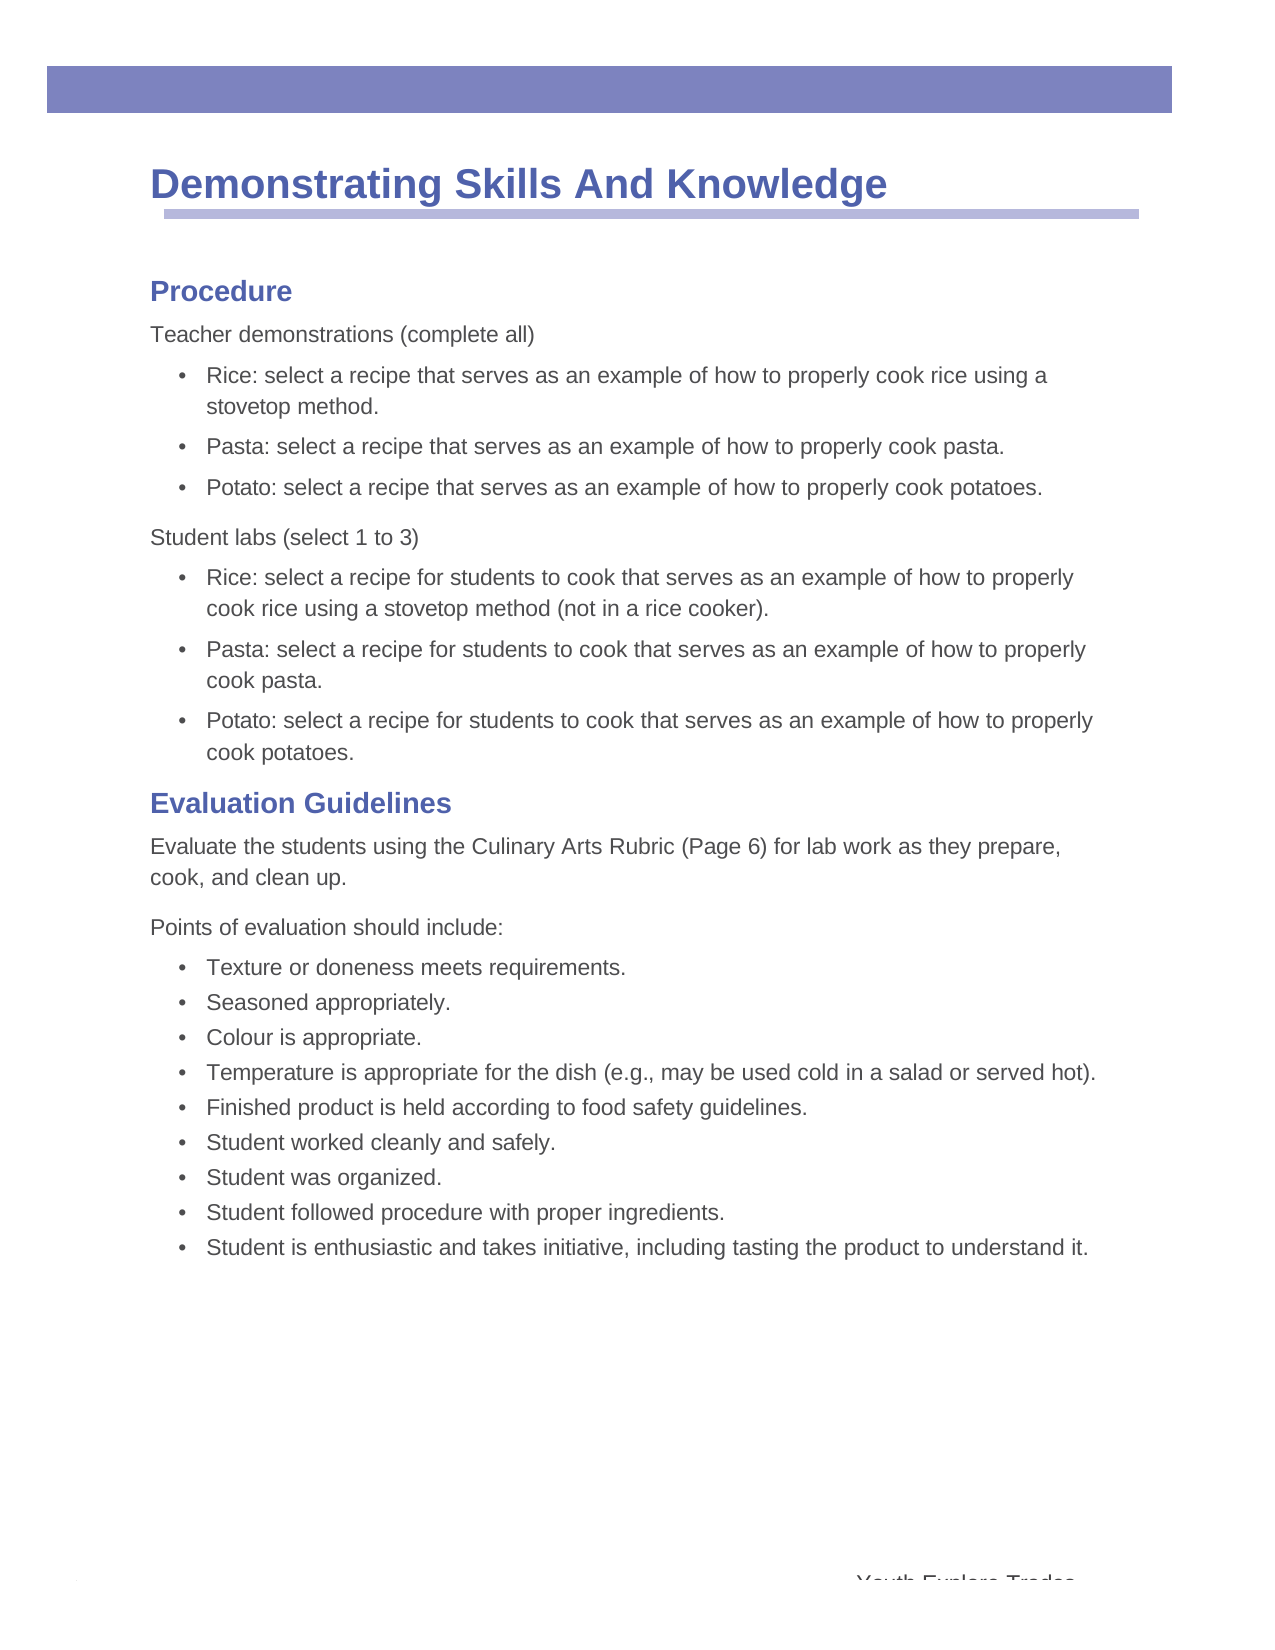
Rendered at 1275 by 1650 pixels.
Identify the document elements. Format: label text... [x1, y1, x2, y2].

list Student followed procedure with proper ingredients. [178, 1199, 1183, 1226]
list Temperature is appropriate for the dish (e.g., may be used cold in a salad or served hot). [178, 1059, 1183, 1086]
text Student labs (select 1 to 3) [150, 524, 1183, 550]
list Seasoned appropriately. [178, 989, 1183, 1016]
list Potato: select a recipe that serves as an example of how to properly cook potatoes. [178, 474, 1183, 500]
list Student worked cleanly and safely. [178, 1129, 1183, 1156]
list Pasta: select a recipe for students to cook that serves as an example of how to properly cook pasta. [178, 636, 1092, 693]
list Texture or doneness meets requirements. [178, 954, 1183, 981]
subtitle Evaluation Guidelines [150, 786, 1183, 820]
list Rice: select a recipe that serves as an example of how to properly cook rice using a stovetop method. [178, 362, 1049, 419]
text Evaluate the students using the Culinary Arts Rubric (Page 6) for lab work as they prepare, cook, and clean up. [150, 833, 1071, 890]
text Points of evaluation should include: [150, 914, 1183, 940]
text Teacher demonstrations (complete all) [150, 321, 1183, 347]
list Potato: select a recipe for students to cook that serves as an example of how to properly cook potatoes. [178, 707, 1097, 765]
subtitle Procedure [150, 274, 1183, 308]
subtitle Demonstrating Skills And Knowledge [150, 160, 1183, 208]
list Student was organized. [178, 1164, 1183, 1191]
list Colour is appropriate. [178, 1024, 1183, 1051]
list Finished product is held according to food safety guidelines. [178, 1094, 1183, 1121]
list Student is enthusiastic and takes initiative, including tasting the product to understand it. [178, 1234, 1183, 1261]
list Pasta: select a recipe that serves as an example of how to properly cook pasta. [178, 433, 1183, 459]
list Rice: select a recipe for students to cook that serves as an example of how to properly cook rice using a stovetop method (not in a rice cooker). [178, 564, 1080, 622]
